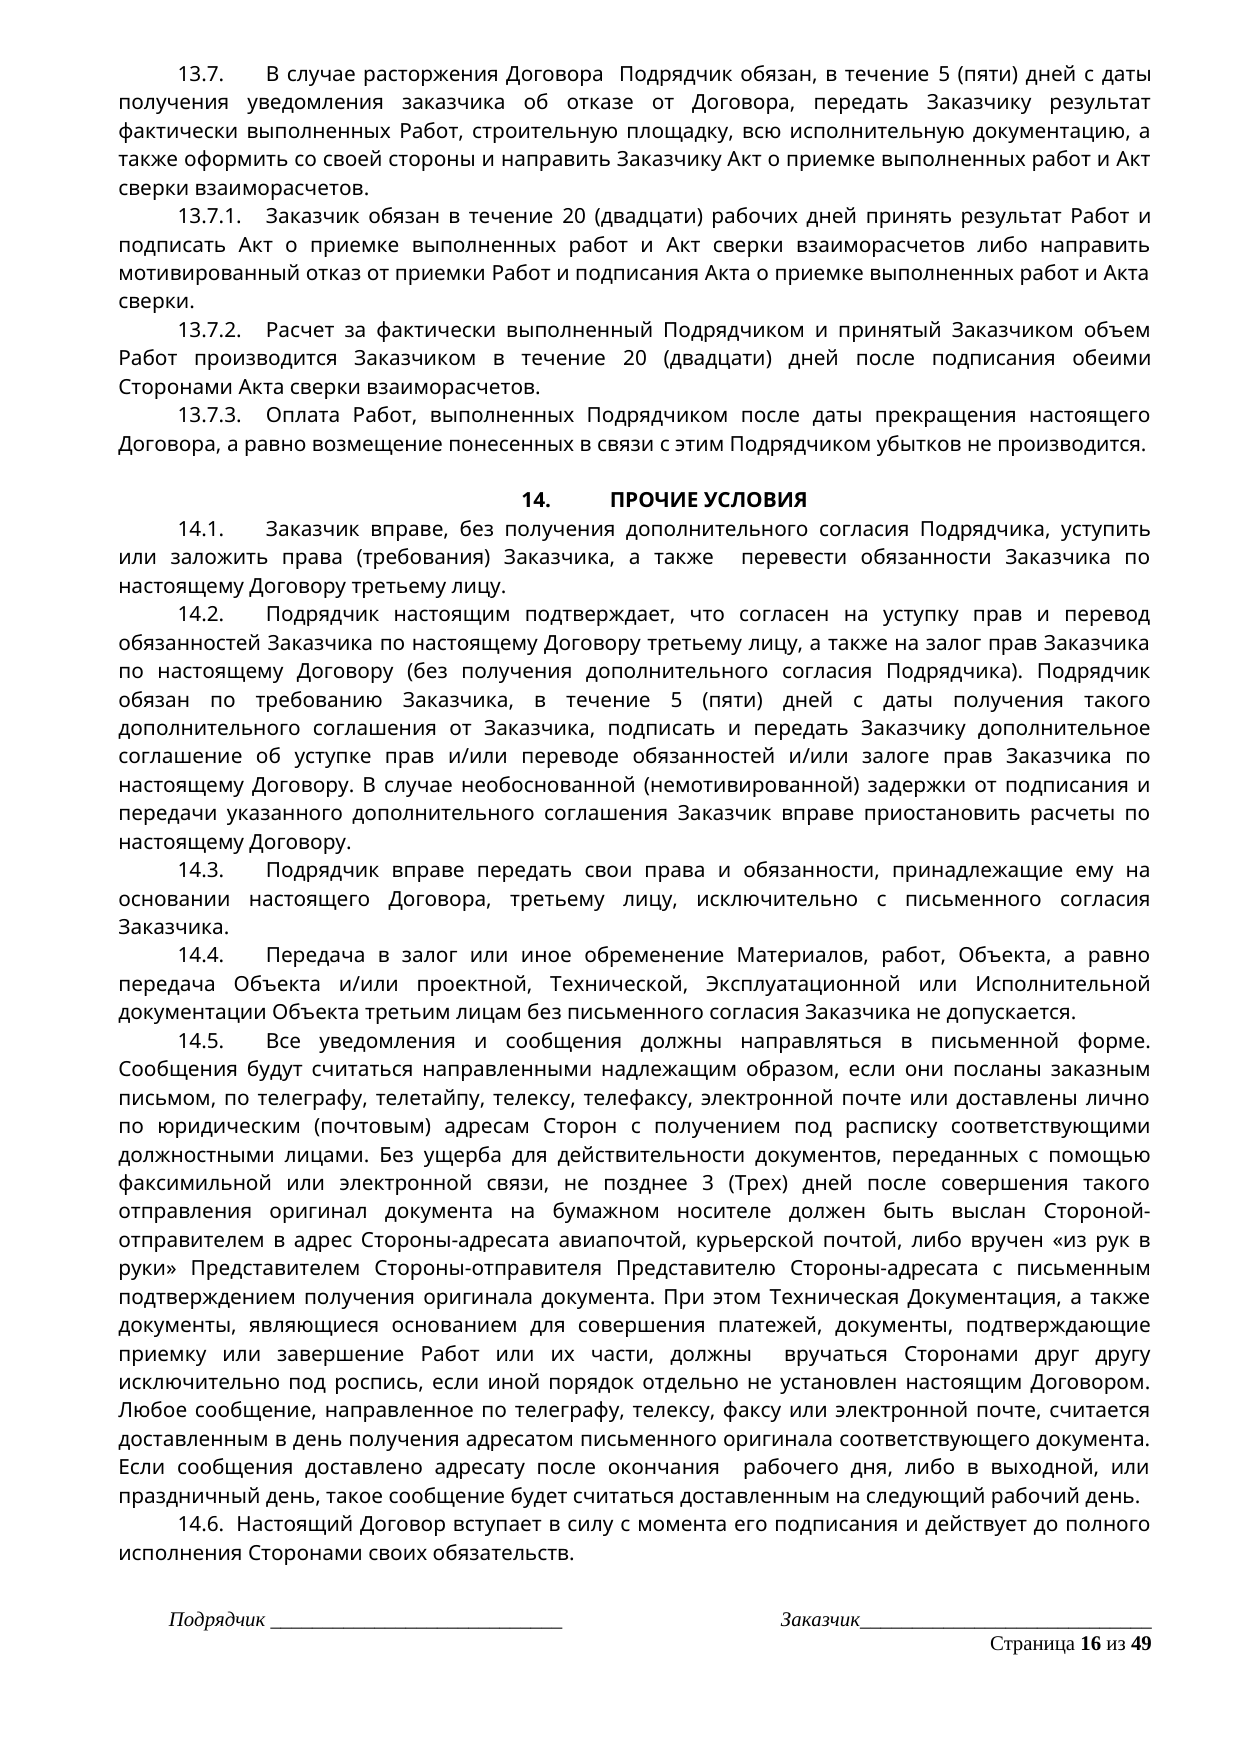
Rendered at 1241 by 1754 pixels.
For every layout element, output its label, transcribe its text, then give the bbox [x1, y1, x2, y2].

list Подрядчик настоящим подтверждает, что согласен на уступку прав и перевод обязанностей Заказчика по настоящему Договору третьему лицу, а также на залог прав Заказчика по настоящему Договору (без получения дополнительного согласия Подрядчика). Подрядчик обязан по требованию Заказчика, в течение 5 (пяти) дней с даты получения такого дополнительного соглашения от Заказчика, подписать и передать Заказчику дополнительное соглашение об уступке прав и/или переводе обязанностей и/или залоге прав Заказчика по настоящему Договору. В случае необоснованной (немотивированной) задержки от подписания и передачи указанного дополнительного соглашения Заказчик вправе приостановить расчеты по настоящему Договору. [118, 599, 1152, 855]
list В случае расторжения Договора Подрядчик обязан, в течение 5 (пяти) дней с даты получения уведомления заказчика об отказе от Договора, передать Заказчику результат фактически выполненных Работ, строительную площадку, всю исполнительную документацию, а также оформить со своей стороны и направить Заказчику Акт о приемке выполненных работ и Акт сверки взаиморасчетов. [118, 59, 1152, 201]
list Оплата Работ, выполненных Подрядчиком после даты прекращения настоящего Договора, а равно возмещение понесенных в связи с этим Подрядчиком убытков не производится. [118, 400, 1152, 457]
list Расчет за фактически выполненный Подрядчиком и принятый Заказчиком объем Работ производится Заказчиком в течение 20 (двадцати) дней после подписания обеими Сторонами Акта сверки взаиморасчетов. [118, 315, 1152, 400]
list Подрядчик вправе передать свои права и обязанности, принадлежащие ему на основании настоящего Договора, третьему лицу, исключительно с письменного согласия Заказчика. [118, 855, 1152, 941]
list Передача в залог или иное обременение Материалов, работ, Объекта, а равно передача Объекта и/или проектной, Технической, Эксплуатационной или Исполнительной документации Объекта третьим лицам без письменного согласия Заказчика не допускается. [118, 941, 1152, 1026]
subtitle ПРОЧИЕ УСЛОВИЯ [118, 486, 1152, 514]
list Все уведомления и сообщения должны направляться в письменной форме. Сообщения будут считаться направленными надлежащим образом, если они посланы заказным письмом, по телеграфу, телетайпу, телексу, телефаксу, электронной почте или доставлены лично по юридическим (почтовым) адресам Сторон с получением под расписку соответствующими должностными лицами. Без ущерба для действительности документов, переданных с помощью факсимильной или электронной связи, не позднее 3 (Трех) дней после совершения такого отправления оригинал документа на бумажном носителе должен быть выслан Стороной-отправителем в адрес Стороны-адресата авиапочтой, курьерской почтой, либо вручен «из рук в руки» Представителем Стороны-отправителя Представителю Стороны-адресата с письменным подтверждением получения оригинала документа. При этом Техническая Документация, а также документы, являющиеся основанием для совершения платежей, документы, подтверждающие приемку или завершение Работ или их части, должны вручаться Сторонами друг другу исключительно под роспись, если иной порядок отдельно не установлен настоящим Договором. Любое сообщение, направленное по телеграфу, телексу, факсу или электронной почте, считается доставленным в день получения адресатом письменного оригинала соответствующего документа. Если сообщения доставлено адресату после окончания рабочего дня, либо в выходной, или праздничный день, такое сообщение будет считаться доставленным на следующий рабочий день. [118, 1026, 1152, 1509]
subtitle Настоящий Договор вступает в силу с момента его подписания и действует до полного исполнения Сторонами своих обязательств. [118, 1509, 1152, 1566]
list Заказчик обязан в течение 20 (двадцати) рабочих дней принять результат Работ и подписать Акт о приемке выполненных работ и Акт сверки взаиморасчетов либо направить мотивированный отказ от приемки Работ и подписания Акта о приемке выполненных работ и Акта сверки. [118, 201, 1152, 315]
list Заказчик вправе, без получения дополнительного согласия Подрядчика, уступить или заложить права (требования) Заказчика, а также перевести обязанности Заказчика по настоящему Договору третьему лицу. [118, 514, 1152, 599]
